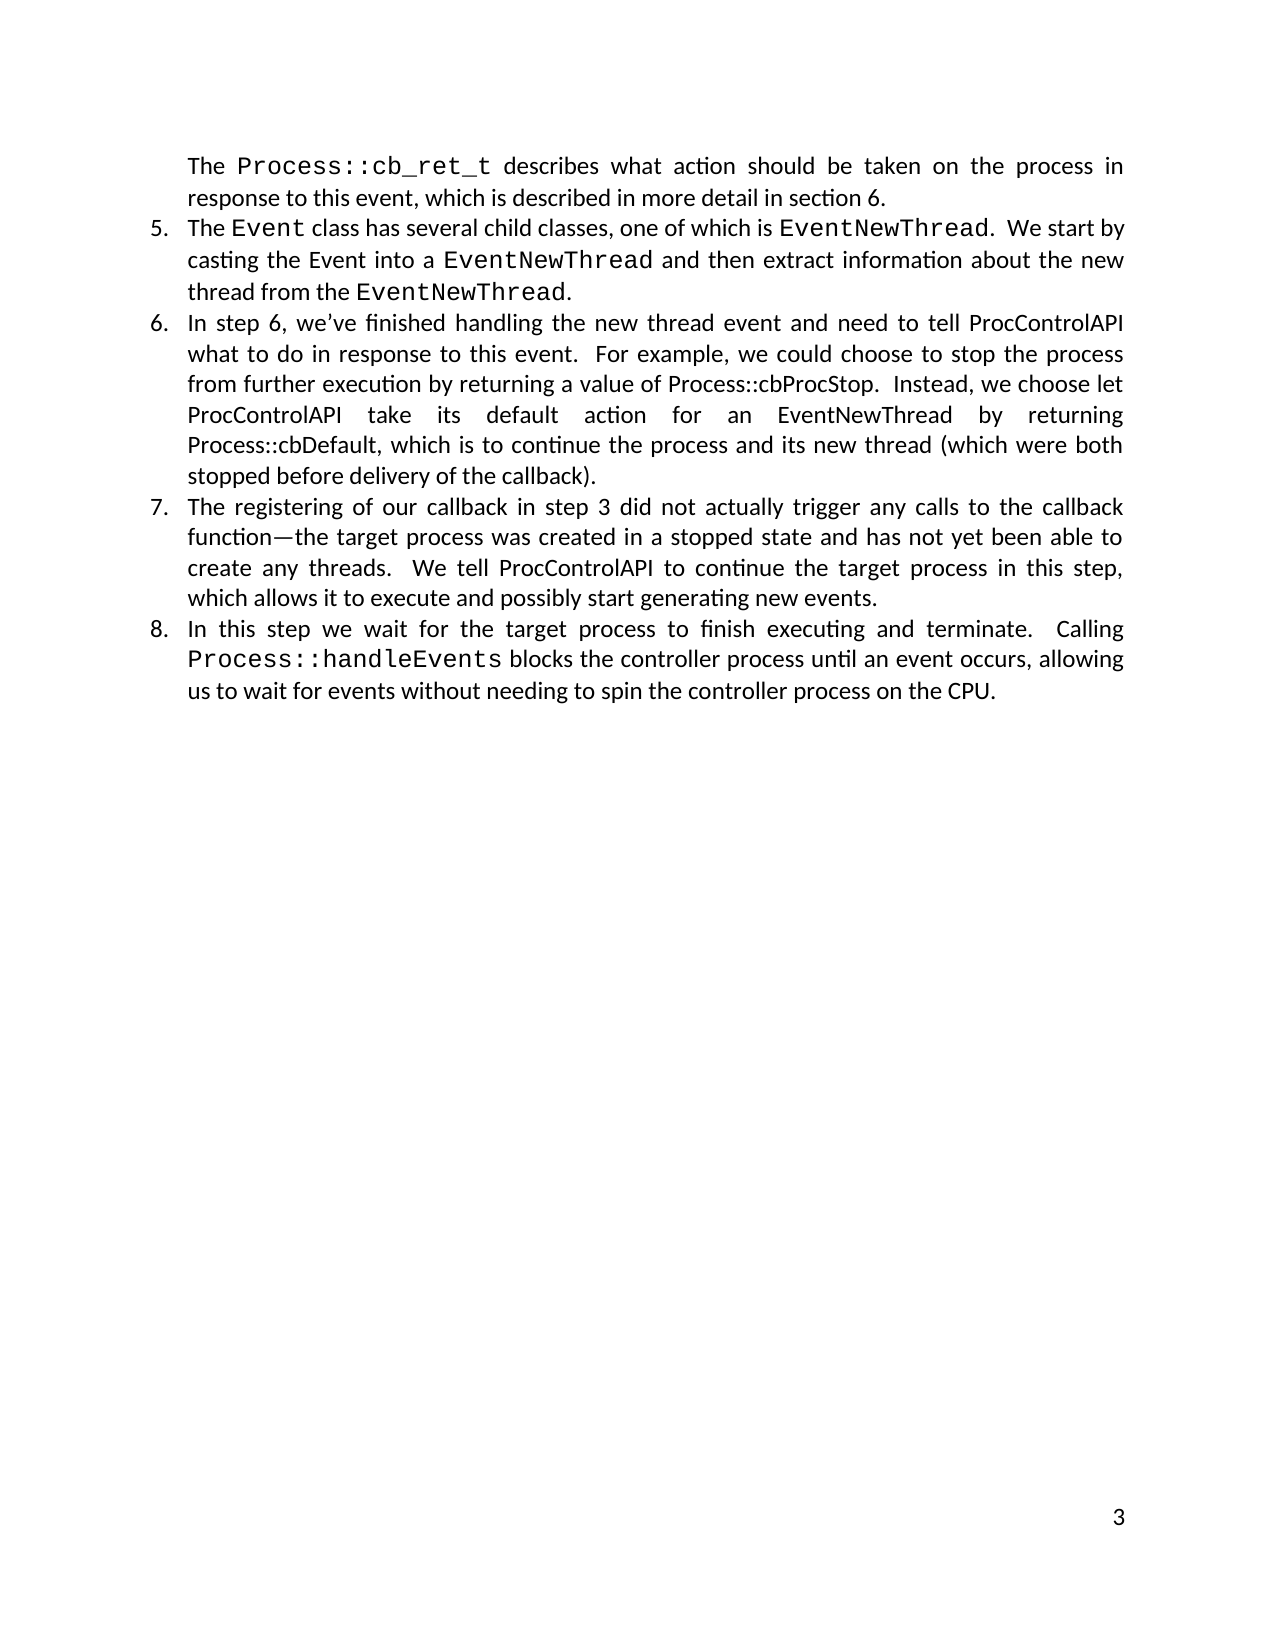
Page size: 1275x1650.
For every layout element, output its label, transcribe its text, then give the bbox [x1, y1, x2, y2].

list In step 6, we’ve finished handling the new thread event and need to tell ProcControlAPI what to do in response to this event. For example, we could choose to stop the process from further execution by returning a value of Process::cbProcStop. Instead, we choose let ProcControlAPI take its default action for an EventNewThread by returning Process::cbDefault, which is to continue the process and its new thread (which were both stopped before delivery of the callback). [150, 308, 1125, 491]
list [150, 150, 1125, 212]
list The registering of our callback in step 3 did not actually trigger any calls to the callback function—the target process was created in a stopped state and has not yet been able to create any threads. We tell ProcControlAPI to continue the target process in this step, which allows it to execute and possibly start generating new events. [150, 491, 1125, 613]
list The Event class has several child classes, one of which is EventNewThread. We start by casting the Event into a EventNewThread and then extract information about the new thread from the EventNewThread. [150, 212, 1125, 308]
list In this step we wait for the target process to finish executing and terminate. Calling Process::handleEvents blocks the controller process until an event occurs, allowing us to wait for events without needing to spin the controller process on the CPU. [150, 613, 1125, 706]
